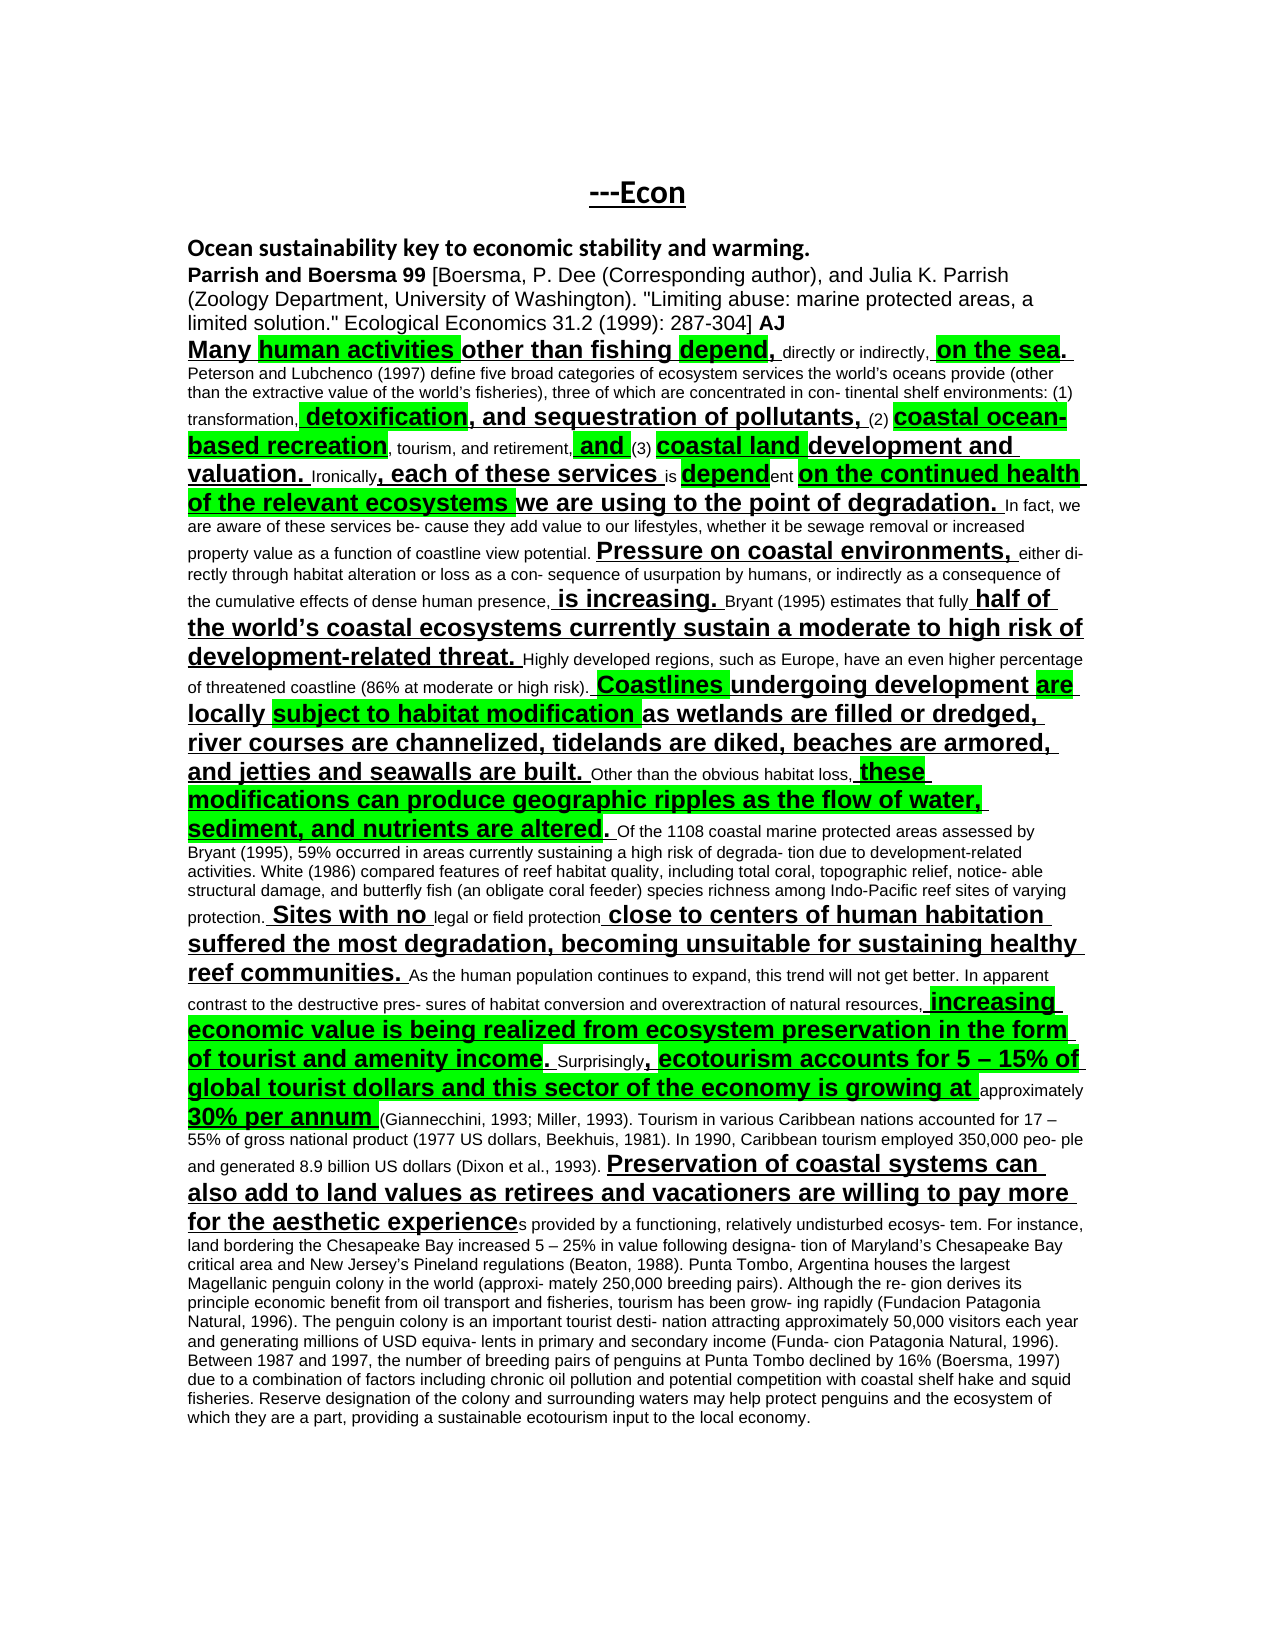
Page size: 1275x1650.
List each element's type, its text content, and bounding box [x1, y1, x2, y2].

subtitle Ocean sustainability key to economic stability and warming. [187, 232, 1087, 263]
text Parrish and Boersma 99 [Boersma, P. Dee (Corresponding author), and Julia K. Parrish (Zoology Department, University of Washington). "Limiting abuse: marine protected areas, a limited solution." Ecological Economics 31.2 (1999): 287-304] AJ [187, 263, 1087, 335]
subtitle ---Econ [187, 171, 1087, 212]
text Many human activities other than fishing depend, directly or indirectly, on the sea. Peterson and Lubchenco (1997) define five broad categories of ecosystem services the world’s oceans provide (other than the extractive value of the world’s fisheries), three of which are concentrated in con- tinental shelf environments: (1) transformation, detoxification, and sequestration of pollutants, (2) coastal ocean-based recreation, tourism, and retirement, and (3) coastal land development and valuation. Ironically, each of these services is dependent on the continued health of the relevant ecosystems we are using to the point of degradation. In fact, we are aware of these services be- cause they add value to our lifestyles, whether it be sewage removal or increased property value as a function of coastline view potential. Pressure on coastal environments, either di- rectly through habitat alteration or loss as a con- sequence of usurpation by humans, or indirectly as a consequence of the cumulative effects of dense human presence, is increasing. Bryant (1995) estimates that fully half of the world’s coastal ecosystems currently sustain a moderate to high risk of development-related threat. Highly developed regions, such as Europe, have an even higher percentage of threatened coastline (86% at moderate or high risk). Coastlines undergoing development are locally subject to habitat modification as wetlands are filled or dredged, river courses are channelized, tidelands are diked, beaches are armored, and jetties and seawalls are built. Other than the obvious habitat loss, these modifications can produce geographic ripples as the flow of water, sediment, and nutrients are altered. Of the 1108 coastal marine protected areas assessed by Bryant (1995), 59% occurred in areas currently sustaining a high risk of degrada- tion due to development-related activities. White (1986) compared features of reef habitat quality, including total coral, topographic relief, notice- able structural damage, and butterfly fish (an obligate coral feeder) species richness among Indo-Pacific reef sites of varying protection. Sites with no legal or field protection close to centers of human habitation suffered the most degradation, becoming unsuitable for sustaining healthy reef communities. As the human population continues to expand, this trend will not get better. In apparent contrast to the destructive pres- sures of habitat conversion and overextraction of natural resources, increasing economic value is being realized from ecosystem preservation in the form of tourist and amenity income. Surprisingly, ecotourism accounts for 5 – 15% of global tourist dollars and this sector of the economy is growing at approximately 30% per annum (Giannecchini, 1993; Miller, 1993). Tourism in various Caribbean nations accounted for 17 – 55% of gross national product (1977 US dollars, Beekhuis, 1981). In 1990, Caribbean tourism employed 350,000 peo- ple and generated 8.9 billion US dollars (Dixon et al., 1993). Preservation of coastal systems can also add to land values as retirees and vacationers are willing to pay more for the aesthetic experiences provided by a functioning, relatively undisturbed ecosys- tem. For instance, land bordering the Chesapeake Bay increased 5 – 25% in value following designa- tion of Maryland’s Chesapeake Bay critical area and New Jersey’s Pineland regulations (Beaton, 1988). Punta Tombo, Argentina houses the largest Magellanic penguin colony in the world (approxi- mately 250,000 breeding pairs). Although the re- gion derives its principle economic benefit from oil transport and fisheries, tourism has been grow- ing rapidly (Fundacion Patagonia Natural, 1996). The penguin colony is an important tourist desti- nation attracting approximately 50,000 visitors each year and generating millions of USD equiva- lents in primary and secondary income (Funda- cion Patagonia Natural, 1996). Between 1987 and 1997, the number of breeding pairs of penguins at Punta Tombo declined by 16% (Boersma, 1997) due to a combination of factors including chronic oil pollution and potential competition with coastal shelf hake and squid fisheries. Reserve designation of the colony and surrounding waters may help protect penguins and the ecosystem of which they are a part, providing a sustainable ecotourism input to the local economy. [187, 335, 1087, 1427]
